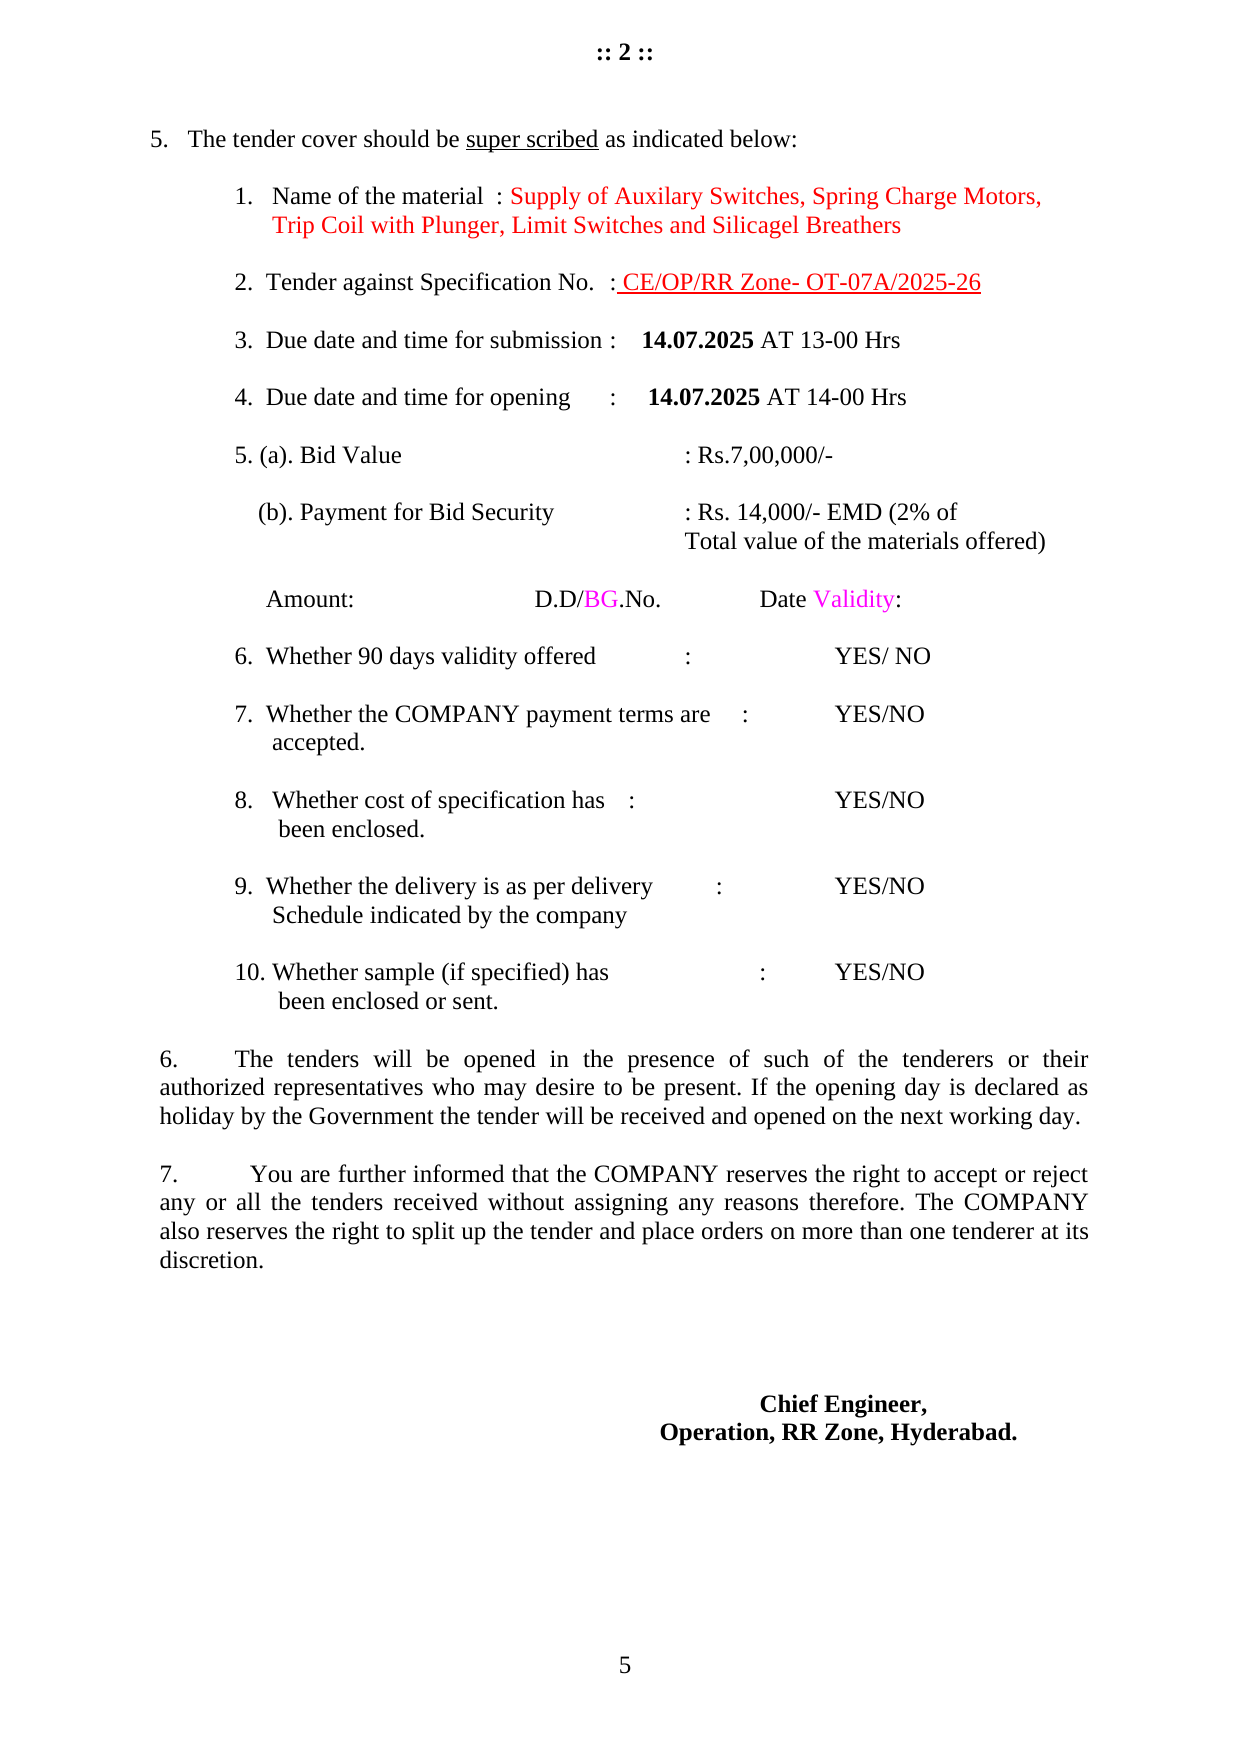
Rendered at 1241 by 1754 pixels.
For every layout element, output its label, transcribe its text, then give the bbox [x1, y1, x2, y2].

text been enclosed or sent. [222, 986, 1090, 1015]
text been enclosed. [159, 814, 1090, 842]
text 10. Whether sample (if specified) has : YES/NO [234, 957, 1090, 986]
text 2. Tender against Specification No. : CE/OP/RR Zone- OT-07A/2025-26 [234, 267, 1090, 296]
list The tender cover should be super scribed as indicated below: [150, 124, 1090, 152]
text accepted. [159, 727, 1090, 756]
text 6. Whether 90 days validity offered : YES/ NO [159, 641, 1090, 670]
text (b). Payment for Bid Security : Rs. 14,000/- EMD (2% of [258, 497, 1090, 526]
text Operation, RR Zone, Hyderabad. [222, 1417, 1090, 1446]
text Amount: D.D/BG.No. Date Validity: [266, 584, 1090, 612]
subtitle 3. Due date and time for submission : 14.07.2025 AT 13-00 Hrs [159, 325, 1090, 354]
text Chief Engineer, [222, 1389, 1090, 1417]
text 7. You are further informed that the COMPANY reserves the right to accept or reject any or all the tenders received without assigning any reasons therefore. The COMPANY also reserves the right to split up the tender and place orders on more than one tenderer at its discretion. [159, 1159, 1090, 1274]
text Schedule indicated by the company [222, 900, 1090, 929]
text 6. The tenders will be opened in the presence of such of the tenderers or their authorized representatives who may desire to be present. If the opening day is declared as holiday by the Government the tender will be received and opened on the next working day. [159, 1044, 1090, 1130]
text 7. Whether the COMPANY payment terms are : YES/NO [222, 699, 1090, 727]
list Name of the material : Supply of Auxilary Switches, Spring Charge Motors, Trip Coil with Plunger, Limit Switches and Silicagel Breathers [234, 181, 1090, 239]
text 5. (a). Bid Value : Rs.7,00,000/- [234, 440, 1090, 469]
text 9. Whether the delivery is as per delivery : YES/NO [234, 871, 1090, 900]
text 8. Whether cost of specification has : YES/NO [234, 785, 1090, 814]
text Total value of the materials offered) [684, 526, 1090, 555]
text :: 2 :: [159, 37, 1090, 66]
text 4. Due date and time for opening : 14.07.2025 AT 14-00 Hrs [234, 382, 1090, 411]
